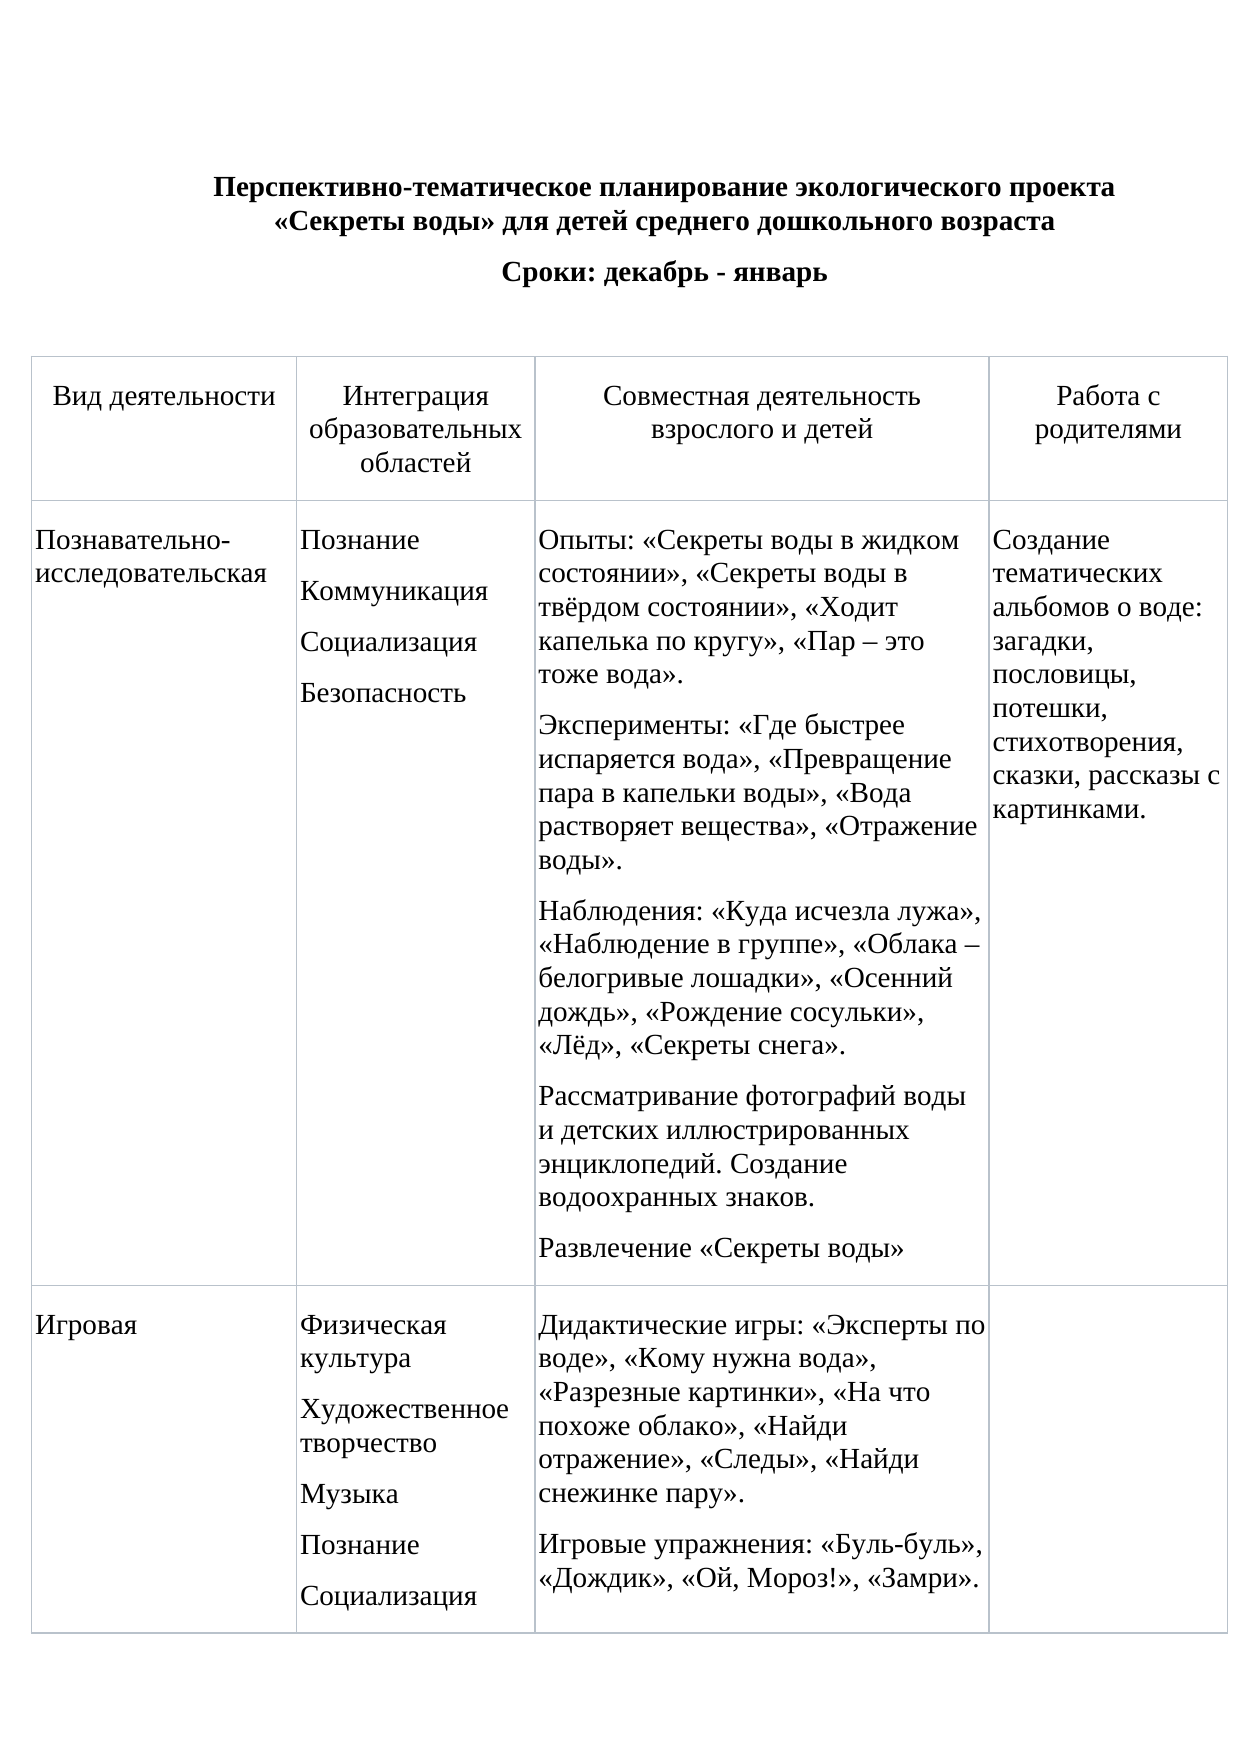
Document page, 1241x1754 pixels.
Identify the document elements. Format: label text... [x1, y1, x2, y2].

table_header Вид деятельности [32, 357, 296, 499]
table_header Работа с родителями [990, 357, 1227, 499]
table_cell Игровая [32, 1286, 296, 1632]
table_header Совместная деятельность взрослого и детей [536, 357, 988, 499]
table_header Интеграция образовательных областей [297, 357, 534, 499]
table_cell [297, 1286, 534, 1632]
table_cell Познание Коммуникация Социализация Безопасность [297, 501, 534, 1284]
table_cell [990, 1286, 1227, 1632]
text Перспективно-тематическое планирование экологического проекта «Секреты воды» для детей среднего дошкольного возраста [177, 169, 1152, 236]
table_cell Опыты: «Секреты воды в жидком состоянии», «Секреты воды в твёрдом состоянии», «Ходит капелька по кругу», «Пар – это тоже вода». Эксперименты: «Где быстрее испаряется вода», «Превращение пара в капельки воды», «Вода растворяет вещества», «Отражение воды». Наблюдения: «Куда исчезла лужа», «Наблюдение в группе», «Облака – белогривые лошадки», «Осенний дождь», «Рождение сосульки», «Лёд», «Секреты снега». Рассматривание фотографий воды и детских иллюстрированных энциклопедий. Создание водоохранных знаков. Развлечение «Секреты воды» [536, 501, 988, 1284]
table_cell Познавательно-исследовательская [32, 501, 296, 1284]
table_cell Создание тематических альбомов о воде: загадки, пословицы, потешки, стихотворения, сказки, рассказы с картинками. [990, 501, 1227, 1284]
text Сроки: декабрь - январь [177, 254, 1152, 287]
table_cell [536, 1286, 988, 1632]
